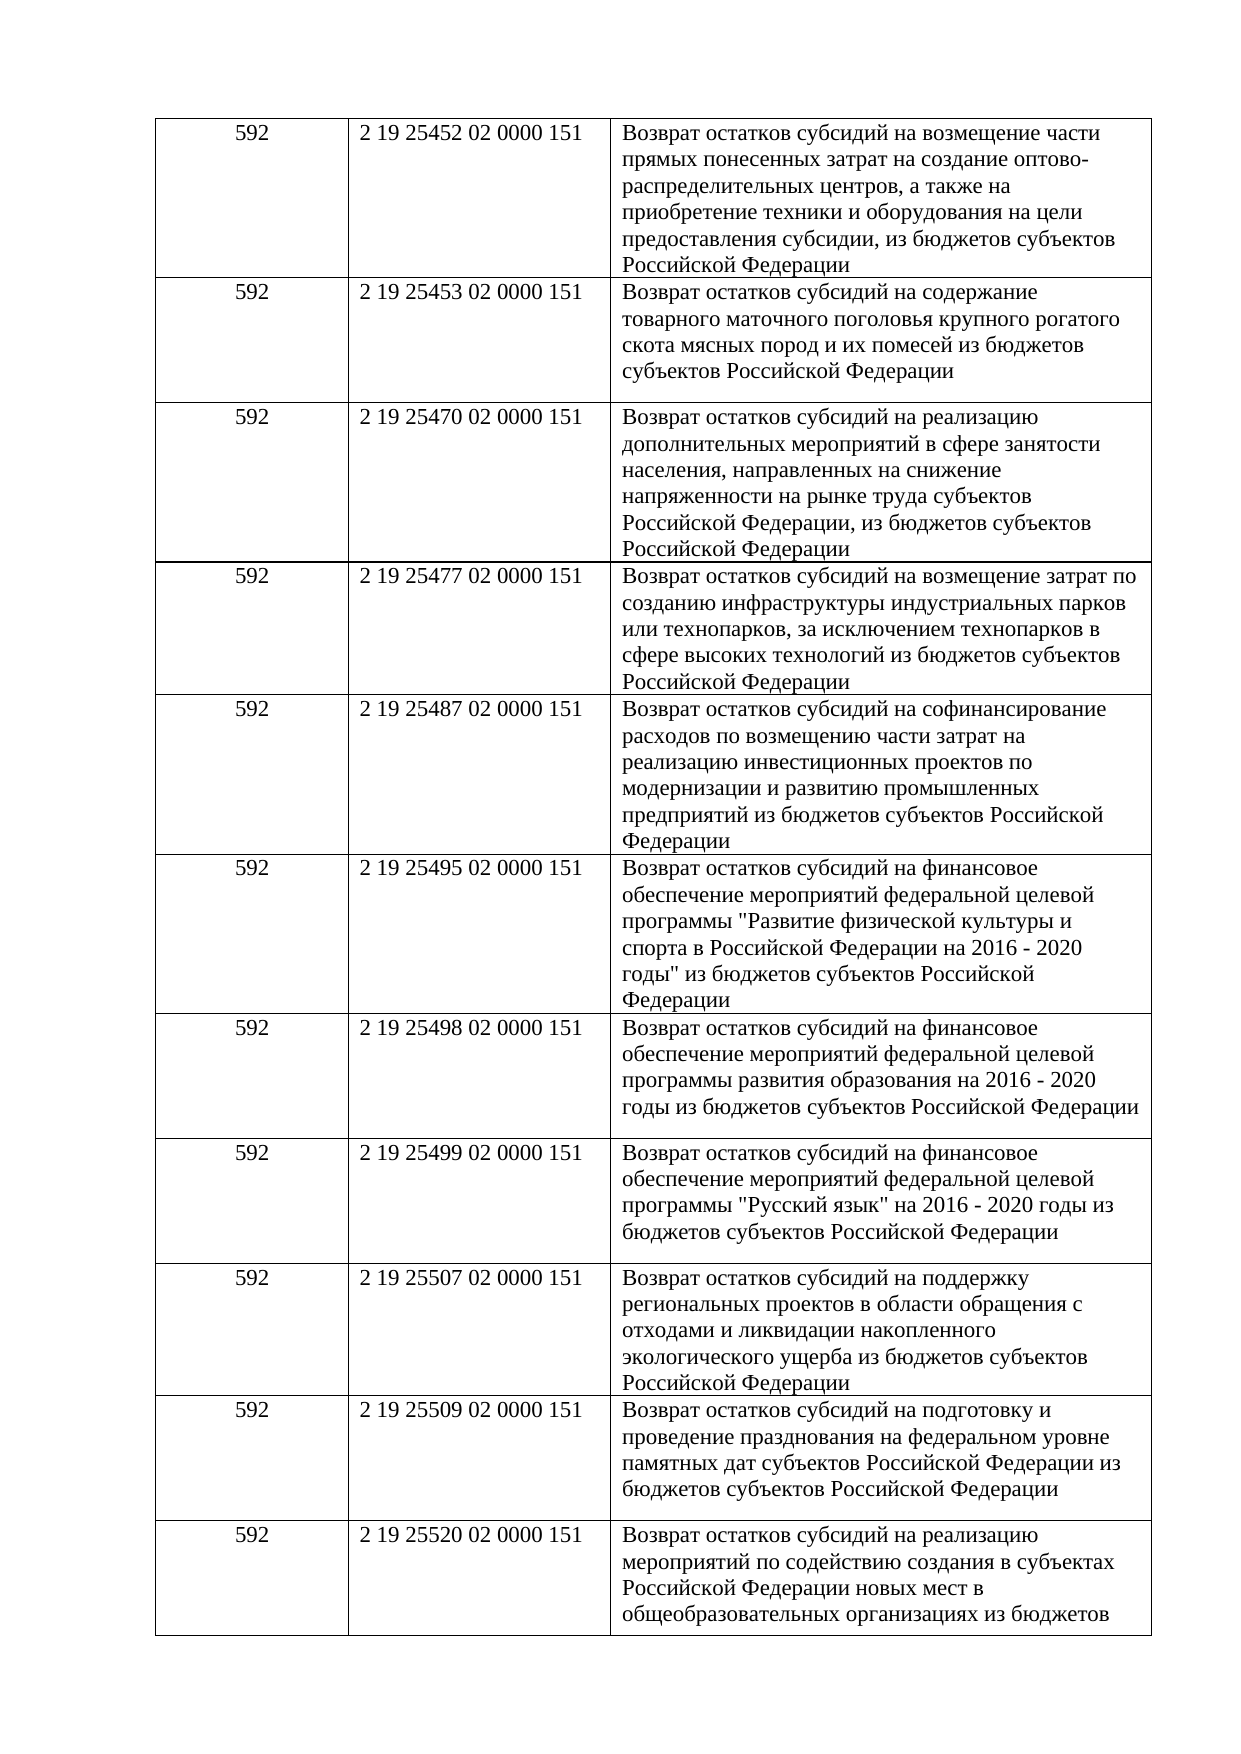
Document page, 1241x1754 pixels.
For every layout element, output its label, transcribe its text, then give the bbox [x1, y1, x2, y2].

table_cell Возврат остатков субсидий на финансовое обеспечение мероприятий федеральной целевой программы "Русский язык" на 2016 - 2020 годы из бюджетов субъектов Российской Федерации [611, 1139, 1151, 1263]
table_cell 592 [156, 563, 348, 694]
table_cell Возврат остатков субсидий на финансовое обеспечение мероприятий федеральной целевой программы развития образования на 2016 - 2020 годы из бюджетов субъектов Российской Федерации [611, 1014, 1151, 1138]
table_cell 592 [156, 1014, 348, 1138]
table_cell 592 [156, 1521, 348, 1635]
table_cell Возврат остатков субсидий на возмещение затрат по созданию инфраструктуры индустриальных парков или технопарков, за исключением технопарков в сфере высоких технологий из бюджетов субъектов Российской Федерации [611, 563, 1151, 694]
table_cell 2 19 25487 02 0000 151 [349, 695, 610, 853]
table_cell 2 19 25470 02 0000 151 [349, 403, 610, 561]
table_cell 592 [156, 278, 348, 402]
table_cell 592 [156, 855, 348, 1013]
table_cell Возврат остатков субсидий на финансовое обеспечение мероприятий федеральной целевой программы "Развитие физической культуры и спорта в Российской Федерации на 2016 - 2020 годы" из бюджетов субъектов Российской Федерации [611, 855, 1151, 1013]
table_cell Возврат остатков субсидий на содержание товарного маточного поголовья крупного рогатого скота мясных пород и их помесей из бюджетов субъектов Российской Федерации [611, 278, 1151, 402]
table_cell 2 19 25509 02 0000 151 [349, 1396, 610, 1520]
table_cell Возврат остатков субсидий на поддержку региональных проектов в области обращения с отходами и ликвидации накопленного экологического ущерба из бюджетов субъектов Российской Федерации [611, 1264, 1151, 1395]
table_cell 2 19 25499 02 0000 151 [349, 1139, 610, 1263]
table_cell Возврат остатков субсидий на реализацию дополнительных мероприятий в сфере занятости населения, направленных на снижение напряженности на рынке труда субъектов Российской Федерации, из бюджетов субъектов Российской Федерации [611, 403, 1151, 561]
table_cell 592 [156, 695, 348, 853]
table_cell 592 [156, 1396, 348, 1520]
table_cell 2 19 25507 02 0000 151 [349, 1264, 610, 1395]
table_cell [611, 1521, 1151, 1635]
table_cell 2 19 25452 02 0000 151 [349, 119, 610, 277]
table_cell 592 [156, 1264, 348, 1395]
table_cell 592 [156, 119, 348, 277]
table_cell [349, 1521, 610, 1635]
table_cell 2 19 25495 02 0000 151 [349, 855, 610, 1013]
table_cell 592 [156, 403, 348, 561]
table_cell Возврат остатков субсидий на возмещение части прямых понесенных затрат на создание оптово-распределительных центров, а также на приобретение техники и оборудования на цели предоставления субсидии, из бюджетов субъектов Российской Федерации [611, 119, 1151, 277]
table_cell Возврат остатков субсидий на софинансирование расходов по возмещению части затрат на реализацию инвестиционных проектов по модернизации и развитию промышленных предприятий из бюджетов субъектов Российской Федерации [611, 695, 1151, 853]
table_cell 2 19 25477 02 0000 151 [349, 563, 610, 694]
table_cell 2 19 25498 02 0000 151 [349, 1014, 610, 1138]
table_cell 592 [156, 1139, 348, 1263]
table_cell Возврат остатков субсидий на подготовку и проведение празднования на федеральном уровне памятных дат субъектов Российской Федерации из бюджетов субъектов Российской Федерации [611, 1396, 1151, 1520]
table_cell 2 19 25453 02 0000 151 [349, 278, 610, 402]
